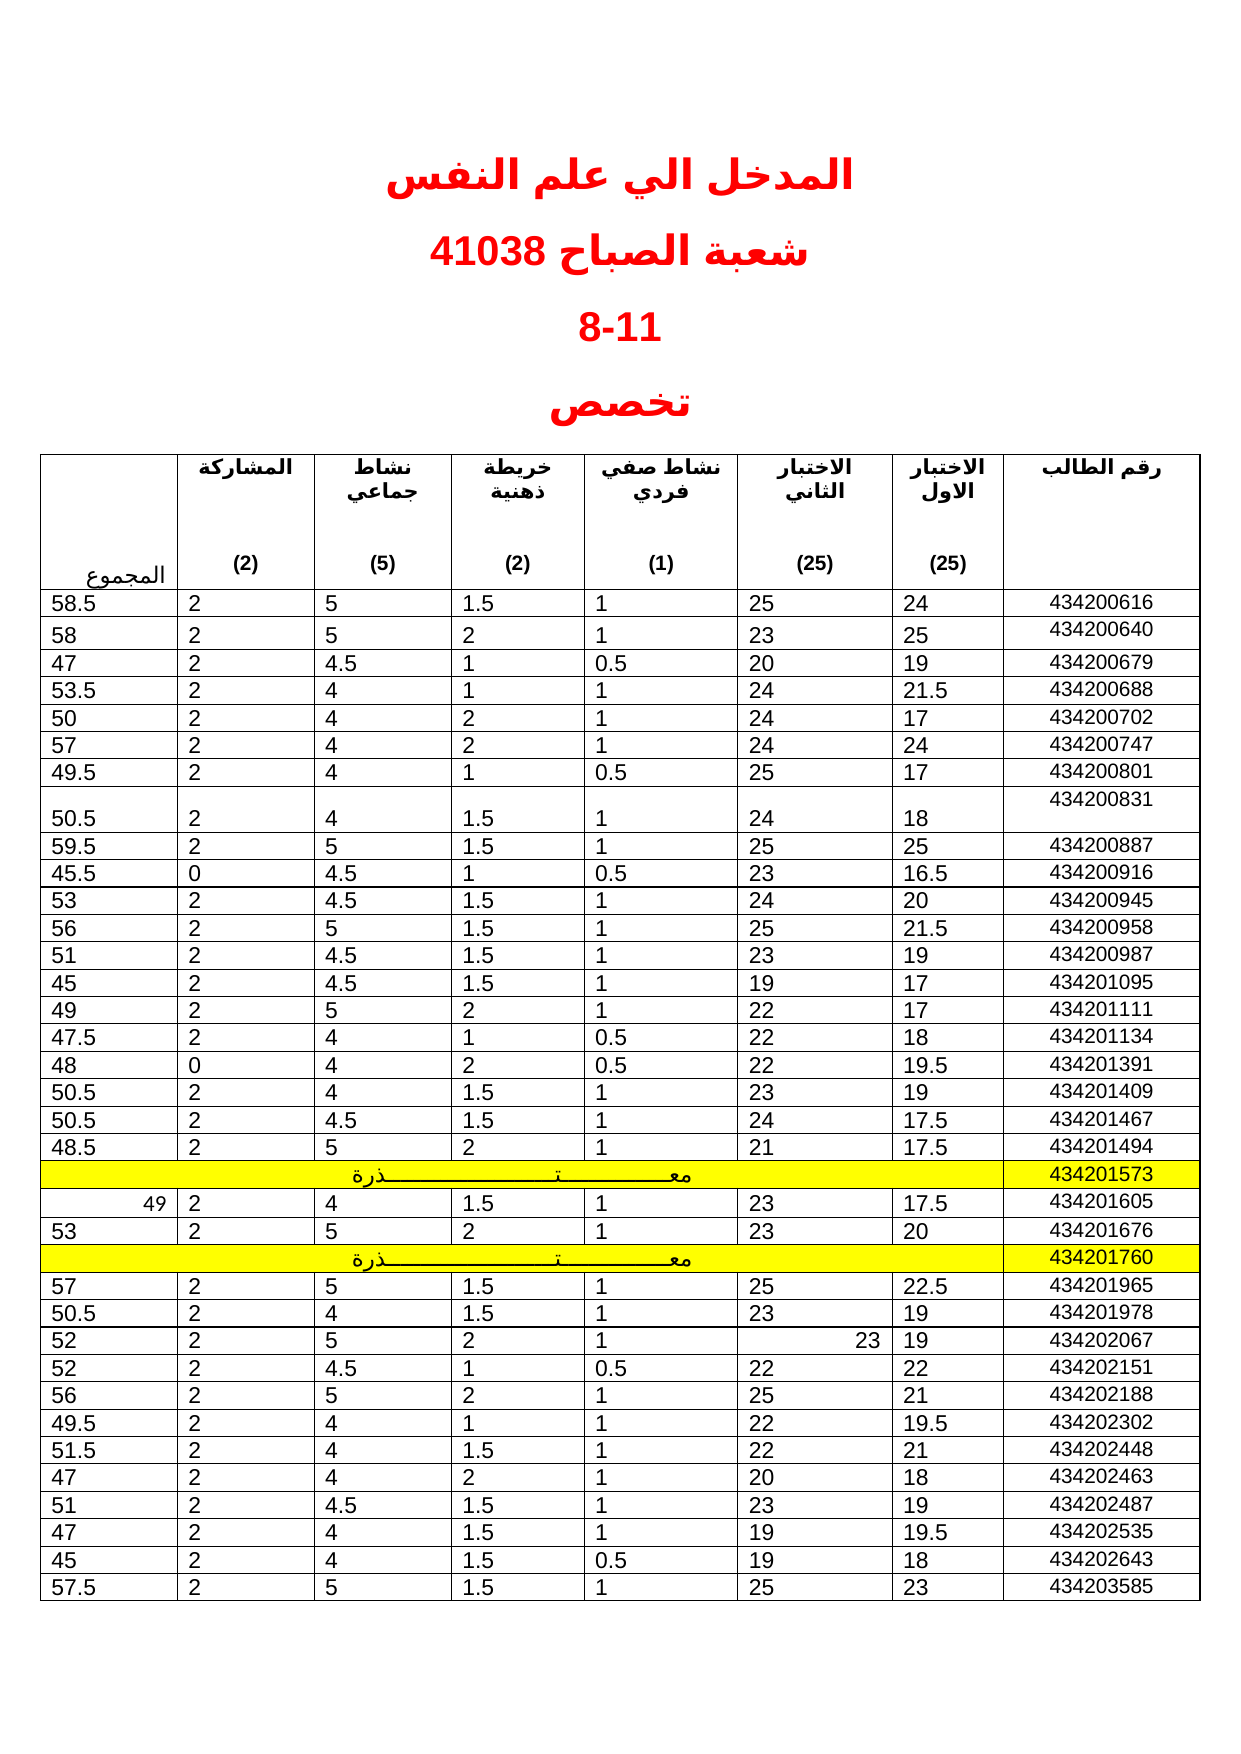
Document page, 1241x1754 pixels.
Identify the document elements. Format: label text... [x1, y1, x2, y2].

table_cell 1 [585, 888, 737, 914]
table_cell 25 [738, 1382, 892, 1408]
table_cell 434200945 [1004, 888, 1199, 914]
table_cell 5 [315, 1382, 451, 1408]
table_cell 4.5 [315, 942, 451, 968]
table_cell 434200679 [1004, 650, 1199, 676]
table_cell 25 [738, 1574, 892, 1600]
table_cell 24 [738, 787, 892, 832]
table_cell 4.5 [315, 1355, 451, 1381]
table_cell 1 [585, 1519, 737, 1546]
table_cell 434201978 [1004, 1300, 1199, 1326]
table_cell 4 [315, 787, 451, 832]
table_cell 4 [315, 1052, 451, 1078]
table_cell 51 [41, 942, 177, 968]
table_cell 18 [893, 1024, 1003, 1051]
table_cell 2 [178, 590, 314, 616]
table_cell 1 [585, 1107, 737, 1133]
table_cell 0.5 [585, 1024, 737, 1051]
table_cell 22 [738, 1355, 892, 1381]
table_cell 1.5 [452, 1107, 584, 1133]
table_cell 5 [315, 1218, 451, 1244]
table_cell 2 [452, 617, 584, 649]
table_cell 18 [893, 1464, 1003, 1491]
table_cell 434202188 [1004, 1382, 1199, 1408]
table_cell 57.5 [41, 1574, 177, 1600]
table_cell 4 [315, 759, 451, 786]
table_cell 1 [452, 1024, 584, 1051]
table_cell 1 [585, 732, 737, 758]
table_cell 2 [178, 1355, 314, 1381]
table_cell 0.5 [585, 650, 737, 676]
table_cell 4 [315, 705, 451, 731]
table_cell 24 [893, 732, 1003, 758]
table_cell 25 [738, 590, 892, 616]
table_header رقم الطالب [1004, 455, 1199, 589]
table_cell 45 [41, 1547, 177, 1573]
table_cell 2 [178, 677, 314, 703]
table_header الاختبار الاول (25) [893, 455, 1003, 589]
table_cell 1 [452, 650, 584, 676]
table_cell 1 [585, 1273, 737, 1299]
table_cell 47.5 [41, 1024, 177, 1051]
table_cell 53 [41, 888, 177, 914]
table_cell 434201095 [1004, 970, 1199, 996]
table_cell 19 [738, 1519, 892, 1546]
table_cell 434203585 [1004, 1574, 1199, 1600]
table_cell 48 [41, 1052, 177, 1078]
table_cell 2 [452, 1328, 584, 1354]
table_cell 434200702 [1004, 705, 1199, 731]
table_cell 53 [41, 1218, 177, 1244]
table_cell 1 [585, 1189, 737, 1217]
table_cell 19 [893, 942, 1003, 968]
table_cell 52 [41, 1355, 177, 1381]
table_header الاختبار الثاني (25) [738, 455, 892, 589]
table_cell 1.5 [452, 1079, 584, 1106]
table_cell 50.5 [41, 1300, 177, 1326]
table_cell 49.5 [41, 759, 177, 786]
table_cell 434200688 [1004, 677, 1199, 703]
table_cell 434201760 [1004, 1245, 1199, 1272]
table_cell 2 [178, 997, 314, 1023]
table_cell 1.5 [452, 590, 584, 616]
table_cell 19.5 [893, 1519, 1003, 1546]
table_cell 25 [738, 1273, 892, 1299]
table_cell 1 [585, 970, 737, 996]
table_cell 2 [178, 1024, 314, 1051]
table_cell 2 [178, 1189, 314, 1217]
table_cell 1 [585, 705, 737, 731]
table_cell 23 [893, 1574, 1003, 1600]
table_cell 434201134 [1004, 1024, 1199, 1051]
text شعبة الصباح 41038 [187, 226, 1053, 274]
table_cell 4 [315, 1079, 451, 1106]
table_cell 5 [315, 1574, 451, 1600]
table_cell 1 [585, 1079, 737, 1106]
table_cell 2 [178, 650, 314, 676]
table_cell 434200640 [1004, 617, 1199, 649]
table_cell 18 [893, 787, 1003, 832]
table_cell معــــــــــــــــتـــــــــــــــــــــــــذرة [41, 1161, 1003, 1188]
table_cell 0 [178, 860, 314, 886]
table_cell 2 [178, 970, 314, 996]
table_cell 434201605 [1004, 1189, 1199, 1217]
table_cell 2 [178, 1437, 314, 1463]
table_cell 434201676 [1004, 1218, 1199, 1244]
table_cell 434202643 [1004, 1547, 1199, 1573]
table_cell 4.5 [315, 860, 451, 886]
table_cell 50.5 [41, 1079, 177, 1106]
table_cell 21.5 [893, 677, 1003, 703]
table_cell 23 [738, 1218, 892, 1244]
table_cell 1 [585, 1382, 737, 1408]
table_cell 23 [738, 1328, 892, 1354]
table_cell 59.5 [41, 833, 177, 859]
table_cell 19 [738, 970, 892, 996]
table_cell 25 [738, 915, 892, 941]
table_cell 23 [738, 617, 892, 649]
table_cell 0.5 [585, 1355, 737, 1381]
table_cell 2 [178, 888, 314, 914]
table_header المشاركة (2) [178, 455, 314, 589]
table_cell 2 [452, 1134, 584, 1160]
table_cell 17.5 [893, 1107, 1003, 1133]
table_cell 0 [178, 1052, 314, 1078]
table_cell 434202463 [1004, 1464, 1199, 1491]
table_cell 5 [315, 915, 451, 941]
table_cell 1 [585, 1437, 737, 1463]
table_cell 24 [738, 677, 892, 703]
table_cell 5 [315, 997, 451, 1023]
text المدخل الي علم النفس [187, 150, 1053, 198]
table_cell 2 [178, 787, 314, 832]
table_cell 1.5 [452, 915, 584, 941]
table_cell 434202302 [1004, 1410, 1199, 1436]
table_cell 0.5 [585, 860, 737, 886]
table_cell 1 [585, 997, 737, 1023]
table_cell 18 [893, 1547, 1003, 1573]
table_cell 53.5 [41, 677, 177, 703]
table_cell 22.5 [893, 1273, 1003, 1299]
table_cell 434200958 [1004, 915, 1199, 941]
table_cell 22 [738, 1052, 892, 1078]
table_cell 2 [178, 833, 314, 859]
table_cell 4 [315, 732, 451, 758]
table_cell معــــــــــــــــتـــــــــــــــــــــــــذرة [41, 1245, 1003, 1272]
table_cell 45.5 [41, 860, 177, 886]
table_cell 1 [585, 1410, 737, 1436]
table_cell 17.5 [893, 1189, 1003, 1217]
table_cell 434200747 [1004, 732, 1199, 758]
table_cell 2 [178, 1134, 314, 1160]
table_cell 19 [893, 1300, 1003, 1326]
table_cell 1 [585, 590, 737, 616]
table_cell 58.5 [41, 590, 177, 616]
table_cell 1 [585, 677, 737, 703]
table_cell 1 [585, 1574, 737, 1600]
table_cell 24 [738, 732, 892, 758]
table_cell 4 [315, 1024, 451, 1051]
table_cell 20 [893, 1218, 1003, 1244]
table_cell 434201965 [1004, 1273, 1199, 1299]
table_cell 23 [738, 1079, 892, 1106]
table_cell 434200916 [1004, 860, 1199, 886]
table_cell 19 [738, 1547, 892, 1573]
table_cell 434202487 [1004, 1492, 1199, 1518]
table_cell 24 [893, 590, 1003, 616]
table_cell 2 [178, 705, 314, 731]
table_cell 1 [585, 833, 737, 859]
table_cell 4.5 [315, 650, 451, 676]
table_cell 2 [178, 759, 314, 786]
table_cell 1 [585, 1218, 737, 1244]
table_cell 2 [178, 617, 314, 649]
table_cell 25 [893, 833, 1003, 859]
table_cell 1 [452, 1410, 584, 1436]
table_header خريطة ذهنية (2) [452, 455, 584, 589]
table_cell 4 [315, 1464, 451, 1491]
table_cell 2 [452, 1218, 584, 1244]
table_cell 2 [178, 1107, 314, 1133]
table_cell 17 [893, 705, 1003, 731]
table_cell 2 [178, 1410, 314, 1436]
table_cell 1 [585, 787, 737, 832]
table_cell 434202151 [1004, 1355, 1199, 1381]
table_cell 47 [41, 1464, 177, 1491]
table_cell 4 [315, 1437, 451, 1463]
table_cell 4.5 [315, 888, 451, 914]
table_cell 58 [41, 617, 177, 649]
table_cell 45 [41, 970, 177, 996]
table_cell 4.5 [315, 1492, 451, 1518]
table_cell 1.5 [452, 1189, 584, 1217]
table_cell 2 [178, 732, 314, 758]
table_cell 2 [178, 1300, 314, 1326]
table_cell 22 [738, 1410, 892, 1436]
table_cell 434200987 [1004, 942, 1199, 968]
table_cell 50 [41, 705, 177, 731]
table_cell 23 [738, 1492, 892, 1518]
table_cell 2 [178, 1328, 314, 1354]
table_cell 1 [585, 1134, 737, 1160]
table_cell 4 [315, 1189, 451, 1217]
table_cell 2 [178, 942, 314, 968]
table_cell 2 [178, 1519, 314, 1546]
table_cell 0.5 [585, 1547, 737, 1573]
table_cell 1 [585, 915, 737, 941]
table_cell 1 [585, 1328, 737, 1354]
table_cell 2 [178, 1574, 314, 1600]
table_cell 49.5 [41, 1410, 177, 1436]
table_header نشاط جماعي (5) [315, 455, 451, 589]
table_cell 2 [178, 915, 314, 941]
table_cell 24 [738, 888, 892, 914]
table_cell 1.5 [452, 1547, 584, 1573]
table_cell 22 [893, 1355, 1003, 1381]
table_cell 434202067 [1004, 1328, 1199, 1354]
table_cell 20 [738, 650, 892, 676]
table_cell 49 [41, 1189, 177, 1217]
table_cell 1 [585, 1300, 737, 1326]
table_cell 2 [452, 1464, 584, 1491]
table_cell 434201409 [1004, 1079, 1199, 1106]
table_header نشاط صفي فردي (1) [585, 455, 737, 589]
table_header المجموع [41, 455, 177, 589]
table_cell 1 [452, 1355, 584, 1381]
table_cell 5 [315, 590, 451, 616]
table_cell 23 [738, 1189, 892, 1217]
table_cell 434200831 [1004, 787, 1199, 832]
table_cell 2 [178, 1492, 314, 1518]
table_cell 1 [585, 1464, 737, 1491]
table_cell 17.5 [893, 1134, 1003, 1160]
table_cell 50.5 [41, 1107, 177, 1133]
table_cell 2 [452, 705, 584, 731]
table_cell 1 [452, 860, 584, 886]
table_cell 2 [452, 732, 584, 758]
table_cell 1.5 [452, 1574, 584, 1600]
table_cell 49 [41, 997, 177, 1023]
table_cell 22 [738, 997, 892, 1023]
table_cell 434200801 [1004, 759, 1199, 786]
table_cell 1.5 [452, 833, 584, 859]
table_cell 2 [452, 997, 584, 1023]
table_cell 5 [315, 833, 451, 859]
table_cell 4.5 [315, 1107, 451, 1133]
table_cell 57 [41, 732, 177, 758]
table_cell 4 [315, 1519, 451, 1546]
table_cell 1.5 [452, 970, 584, 996]
table_cell 21 [893, 1382, 1003, 1408]
table_cell 5 [315, 1134, 451, 1160]
table_cell 23 [738, 860, 892, 886]
table_cell 48.5 [41, 1134, 177, 1160]
table_cell 5 [315, 617, 451, 649]
table_cell 25 [738, 759, 892, 786]
table_cell 4 [315, 677, 451, 703]
table_cell 1 [452, 759, 584, 786]
table_cell 16.5 [893, 860, 1003, 886]
table_cell 1.5 [452, 942, 584, 968]
table_cell 2 [178, 1273, 314, 1299]
table_cell 51.5 [41, 1437, 177, 1463]
table_cell 434201573 [1004, 1161, 1199, 1188]
table_cell 1.5 [452, 1437, 584, 1463]
table_cell 1.5 [452, 1300, 584, 1326]
table_cell 1.5 [452, 1273, 584, 1299]
table_cell 0.5 [585, 1052, 737, 1078]
table_cell 19 [893, 650, 1003, 676]
table_cell 19.5 [893, 1052, 1003, 1078]
table_cell 22 [738, 1024, 892, 1051]
table_cell 50.5 [41, 787, 177, 832]
table_cell 4 [315, 1300, 451, 1326]
table_cell 434200616 [1004, 590, 1199, 616]
table_cell 2 [452, 1382, 584, 1408]
table_cell 434201391 [1004, 1052, 1199, 1078]
table_cell 23 [738, 942, 892, 968]
table_cell 434202448 [1004, 1437, 1199, 1463]
table_cell 51 [41, 1492, 177, 1518]
table_cell 1.5 [452, 888, 584, 914]
table_cell 19 [893, 1492, 1003, 1518]
text تخصص [187, 378, 1053, 426]
table_cell 19 [893, 1079, 1003, 1106]
table_cell 24 [738, 705, 892, 731]
table_cell 1.5 [452, 787, 584, 832]
table_cell 23 [738, 1300, 892, 1326]
table_cell 1 [585, 1492, 737, 1518]
table_cell 4 [315, 1410, 451, 1436]
table_cell 5 [315, 1273, 451, 1299]
table_cell 19.5 [893, 1410, 1003, 1436]
table_cell 2 [178, 1464, 314, 1491]
table_cell 5 [315, 1328, 451, 1354]
table_cell 21 [893, 1437, 1003, 1463]
table_cell 47 [41, 1519, 177, 1546]
text 8-11 [187, 302, 1053, 350]
table_cell 56 [41, 1382, 177, 1408]
table_cell 434202535 [1004, 1519, 1199, 1546]
table_cell 17 [893, 759, 1003, 786]
table_cell 0.5 [585, 759, 737, 786]
table_cell 4.5 [315, 970, 451, 996]
table_cell 20 [738, 1464, 892, 1491]
table_cell 434201494 [1004, 1134, 1199, 1160]
table_cell 25 [893, 617, 1003, 649]
table_cell 1.5 [452, 1519, 584, 1546]
table_cell 1 [585, 942, 737, 968]
table_cell 57 [41, 1273, 177, 1299]
table_cell 56 [41, 915, 177, 941]
table_cell 4 [315, 1547, 451, 1573]
table_cell 1 [585, 617, 737, 649]
table_cell 19 [893, 1328, 1003, 1354]
table_cell 1.5 [452, 1492, 584, 1518]
table_cell 434200887 [1004, 833, 1199, 859]
table_cell 1 [452, 677, 584, 703]
table_cell 434201111 [1004, 997, 1199, 1023]
table_cell 17 [893, 970, 1003, 996]
table_cell 434201467 [1004, 1107, 1199, 1133]
table_cell 24 [738, 1107, 892, 1133]
table_cell 2 [178, 1079, 314, 1106]
table_cell 21.5 [893, 915, 1003, 941]
table_cell 47 [41, 650, 177, 676]
table_cell 2 [452, 1052, 584, 1078]
table_cell 2 [178, 1218, 314, 1244]
table_cell 25 [738, 833, 892, 859]
table_cell 2 [178, 1382, 314, 1408]
table_cell 21 [738, 1134, 892, 1160]
table_cell 2 [178, 1547, 314, 1573]
table_cell 22 [738, 1437, 892, 1463]
table_cell 20 [893, 888, 1003, 914]
table_cell 17 [893, 997, 1003, 1023]
table_cell 52 [41, 1328, 177, 1354]
